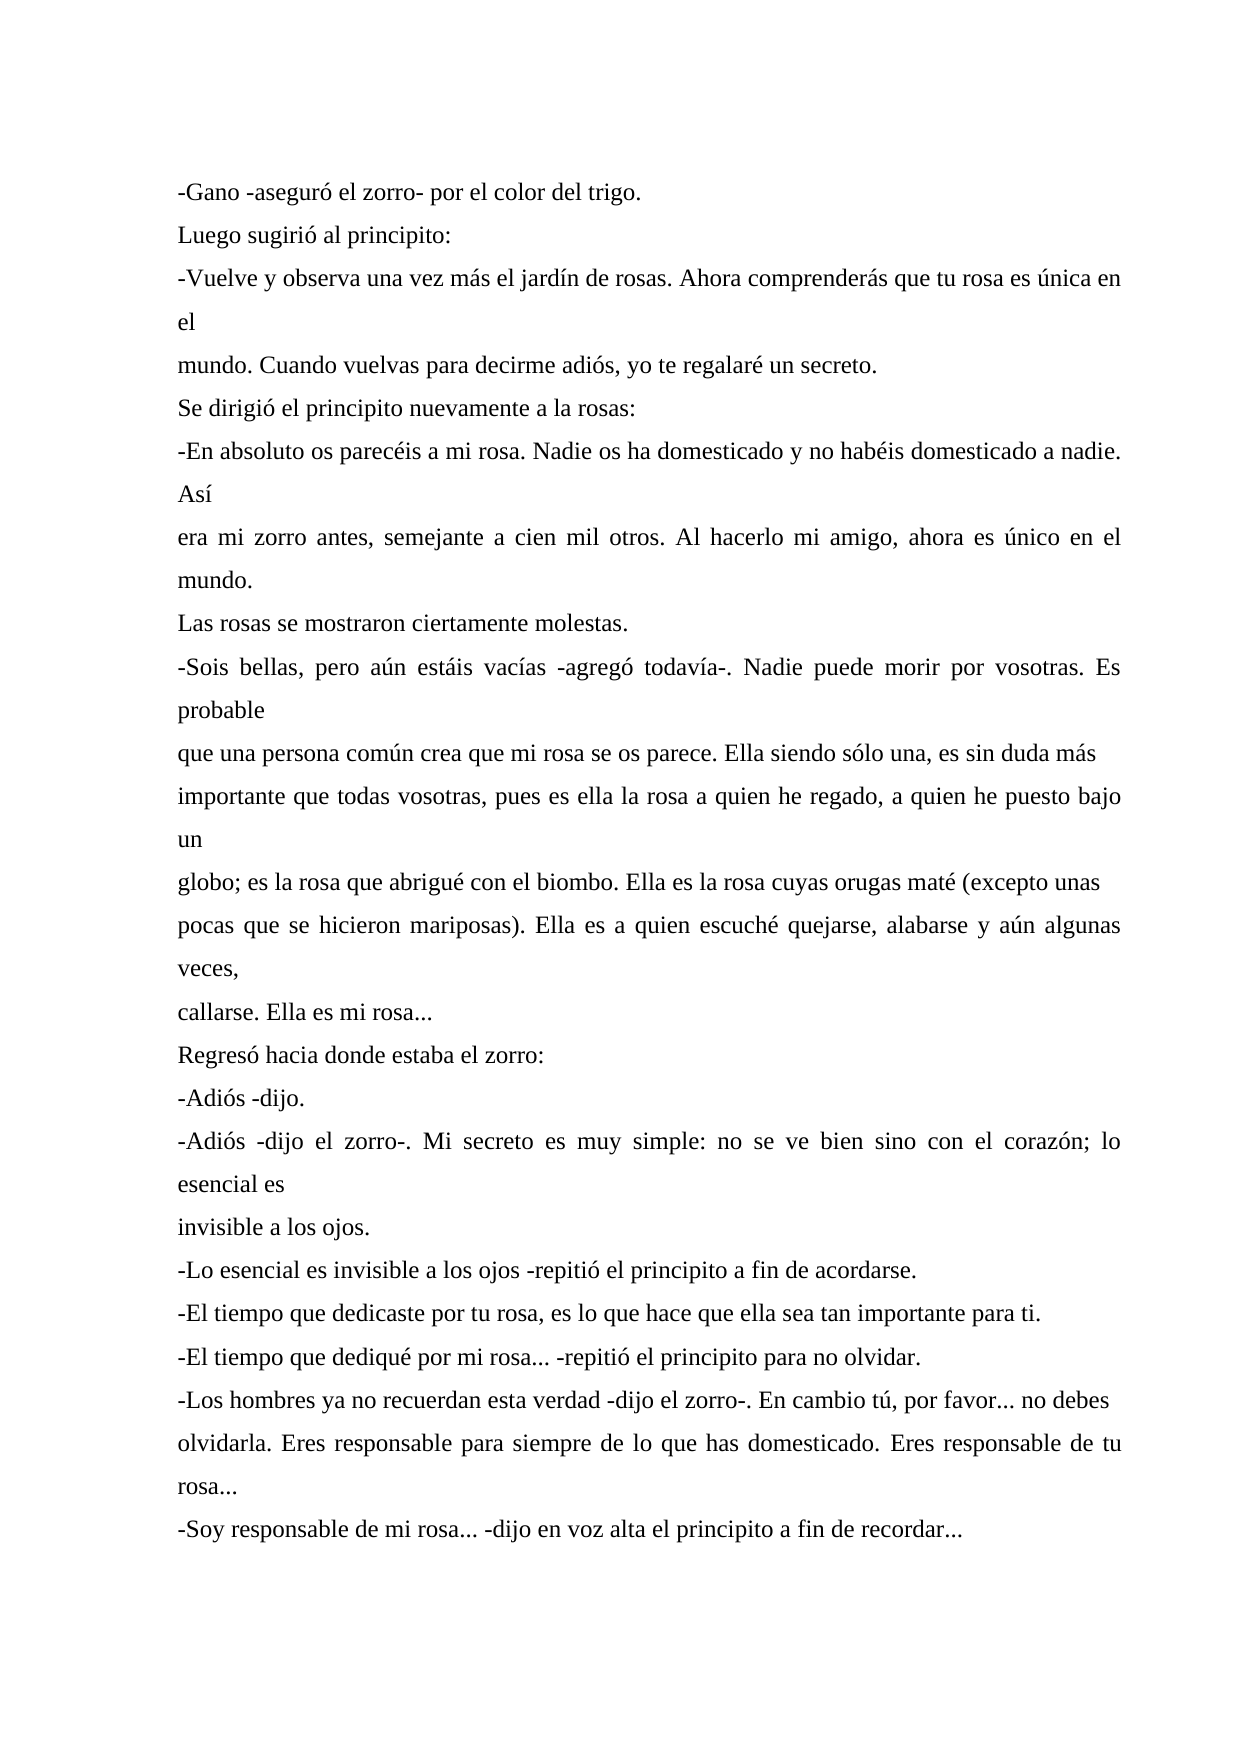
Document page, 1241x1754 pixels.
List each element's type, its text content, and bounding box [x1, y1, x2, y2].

text Las rosas se mostraron ciertamente molestas. [177, 608, 1122, 637]
text -Gano -aseguró el zorro- por el color del trigo. [177, 177, 1122, 206]
text mundo. Cuando vuelvas para decirme adiós, yo te regalaré un secreto. [177, 350, 1122, 378]
text era mi zorro antes, semejante a cien mil otros. Al hacerlo mi amigo, ahora es único en el mundo. [177, 522, 1122, 594]
text -El tiempo que dediqué por mi rosa... -repitió el principito para no olvidar. [177, 1342, 1122, 1370]
text olvidarla. Eres responsable para siempre de lo que has domesticado. Eres responsable de tu rosa... [177, 1428, 1122, 1500]
text pocas que se hicieron mariposas). Ella es a quien escuché quejarse, alabarse y aún algunas veces, [177, 910, 1122, 982]
text invisible a los ojos. [177, 1212, 1122, 1241]
text importante que todas vosotras, pues es ella la rosa a quien he regado, a quien he puesto bajo un [177, 781, 1122, 853]
text que una persona común crea que mi rosa se os parece. Ella siendo sólo una, es sin duda más [177, 738, 1122, 767]
text -Adiós -dijo el zorro-. Mi secreto es muy simple: no se ve bien sino con el corazón; lo esencial es [177, 1126, 1122, 1198]
text -Lo esencial es invisible a los ojos -repitió el principito a fin de acordarse. [177, 1255, 1122, 1284]
text -Adiós -dijo. [177, 1083, 1122, 1112]
text -En absoluto os parecéis a mi rosa. Nadie os ha domesticado y no habéis domesticado a nadie. Así [177, 436, 1122, 508]
text Se dirigió el principito nuevamente a la rosas: [177, 393, 1122, 422]
text -Sois bellas, pero aún estáis vacías -agregó todavía-. Nadie puede morir por vosotras. Es probable [177, 652, 1122, 723]
text Luego sugirió al principito: [177, 220, 1122, 249]
text -Los hombres ya no recuerdan esta verdad -dijo el zorro-. En cambio tú, por favor... no debes [177, 1385, 1122, 1413]
text Regresó hacia donde estaba el zorro: [177, 1040, 1122, 1068]
text callarse. Ella es mi rosa... [177, 997, 1122, 1025]
text -El tiempo que dedicaste por tu rosa, es lo que hace que ella sea tan importante para ti. [177, 1298, 1122, 1327]
text -Soy responsable de mi rosa... -dijo en voz alta el principito a fin de recordar... [177, 1514, 1122, 1543]
text -Vuelve y observa una vez más el jardín de rosas. Ahora comprenderás que tu rosa es única en el [177, 263, 1122, 335]
text globo; es la rosa que abrigué con el biombo. Ella es la rosa cuyas orugas maté (excepto unas [177, 867, 1122, 896]
